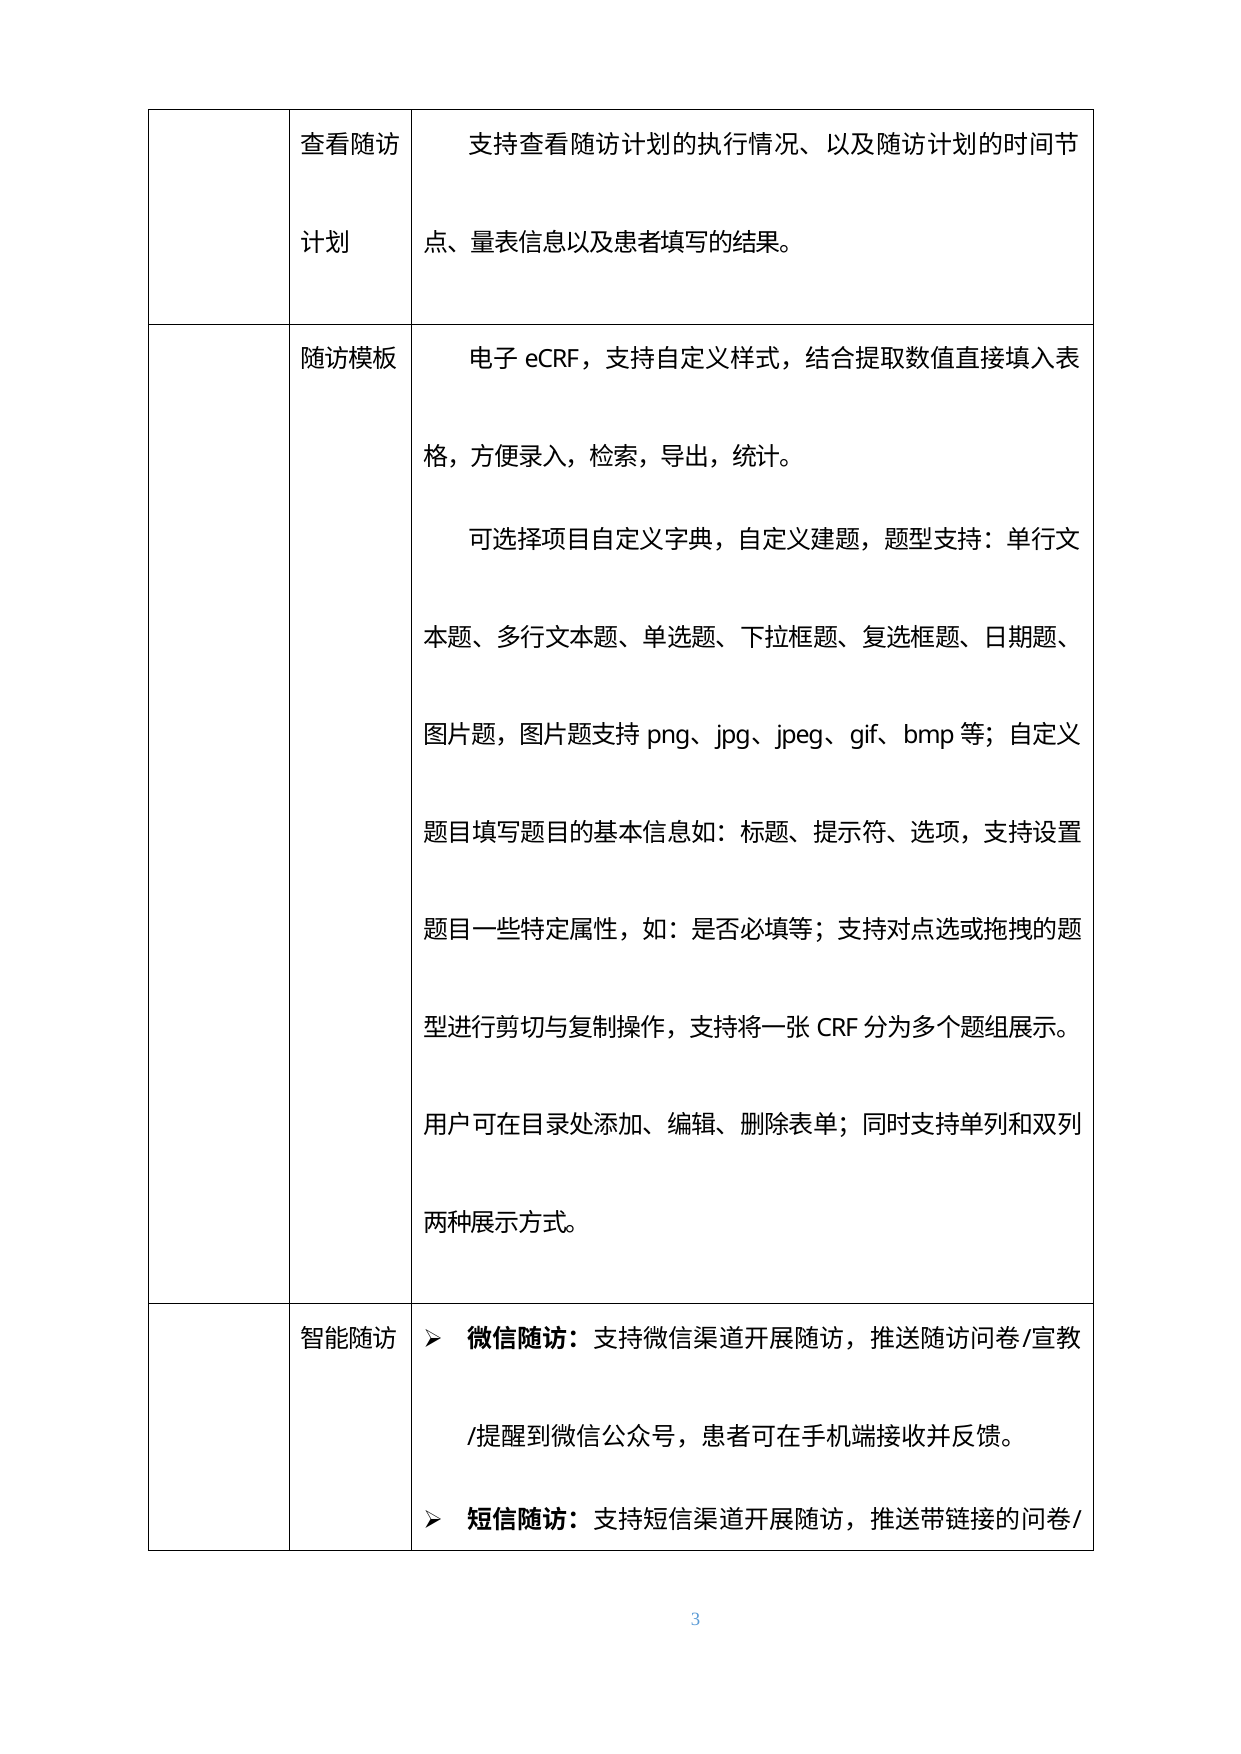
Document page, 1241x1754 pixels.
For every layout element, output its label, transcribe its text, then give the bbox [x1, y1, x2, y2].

table_cell 查看随访计划 [290, 110, 411, 323]
table_cell [149, 1304, 289, 1550]
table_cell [412, 1304, 1093, 1550]
table_cell 随访模板 [290, 325, 411, 1303]
table_cell [149, 110, 289, 323]
table_cell [149, 325, 289, 1303]
table_cell 电子eCRF，支持自定义样式，结合提取数值直接填入表格，方便录入，检索，导出，统计。 可选择项目自定义字典，自定义建题，题型支持：单行文本题、多行文本题、单选题、下拉框题、复选框题、日期题、图片题，图片题支持png、jpg、jpeg、gif、bmp等；自定义题目填写题目的基本信息如：标题、提示符、选项，支持设置题目一些特定属性，如：是否必填等；支持对点选或拖拽的题型进行剪切与复制操作，支持将一张CRF分为多个题组展示。用户可在目录处添加、编辑、删除表单；同时支持单列和双列两种展示方式。 [412, 325, 1093, 1303]
table_cell 支持查看随访计划的执行情况、以及随访计划的时间节点、量表信息以及患者填写的结果。 [412, 110, 1093, 323]
table_cell 智能随访 [290, 1304, 411, 1550]
